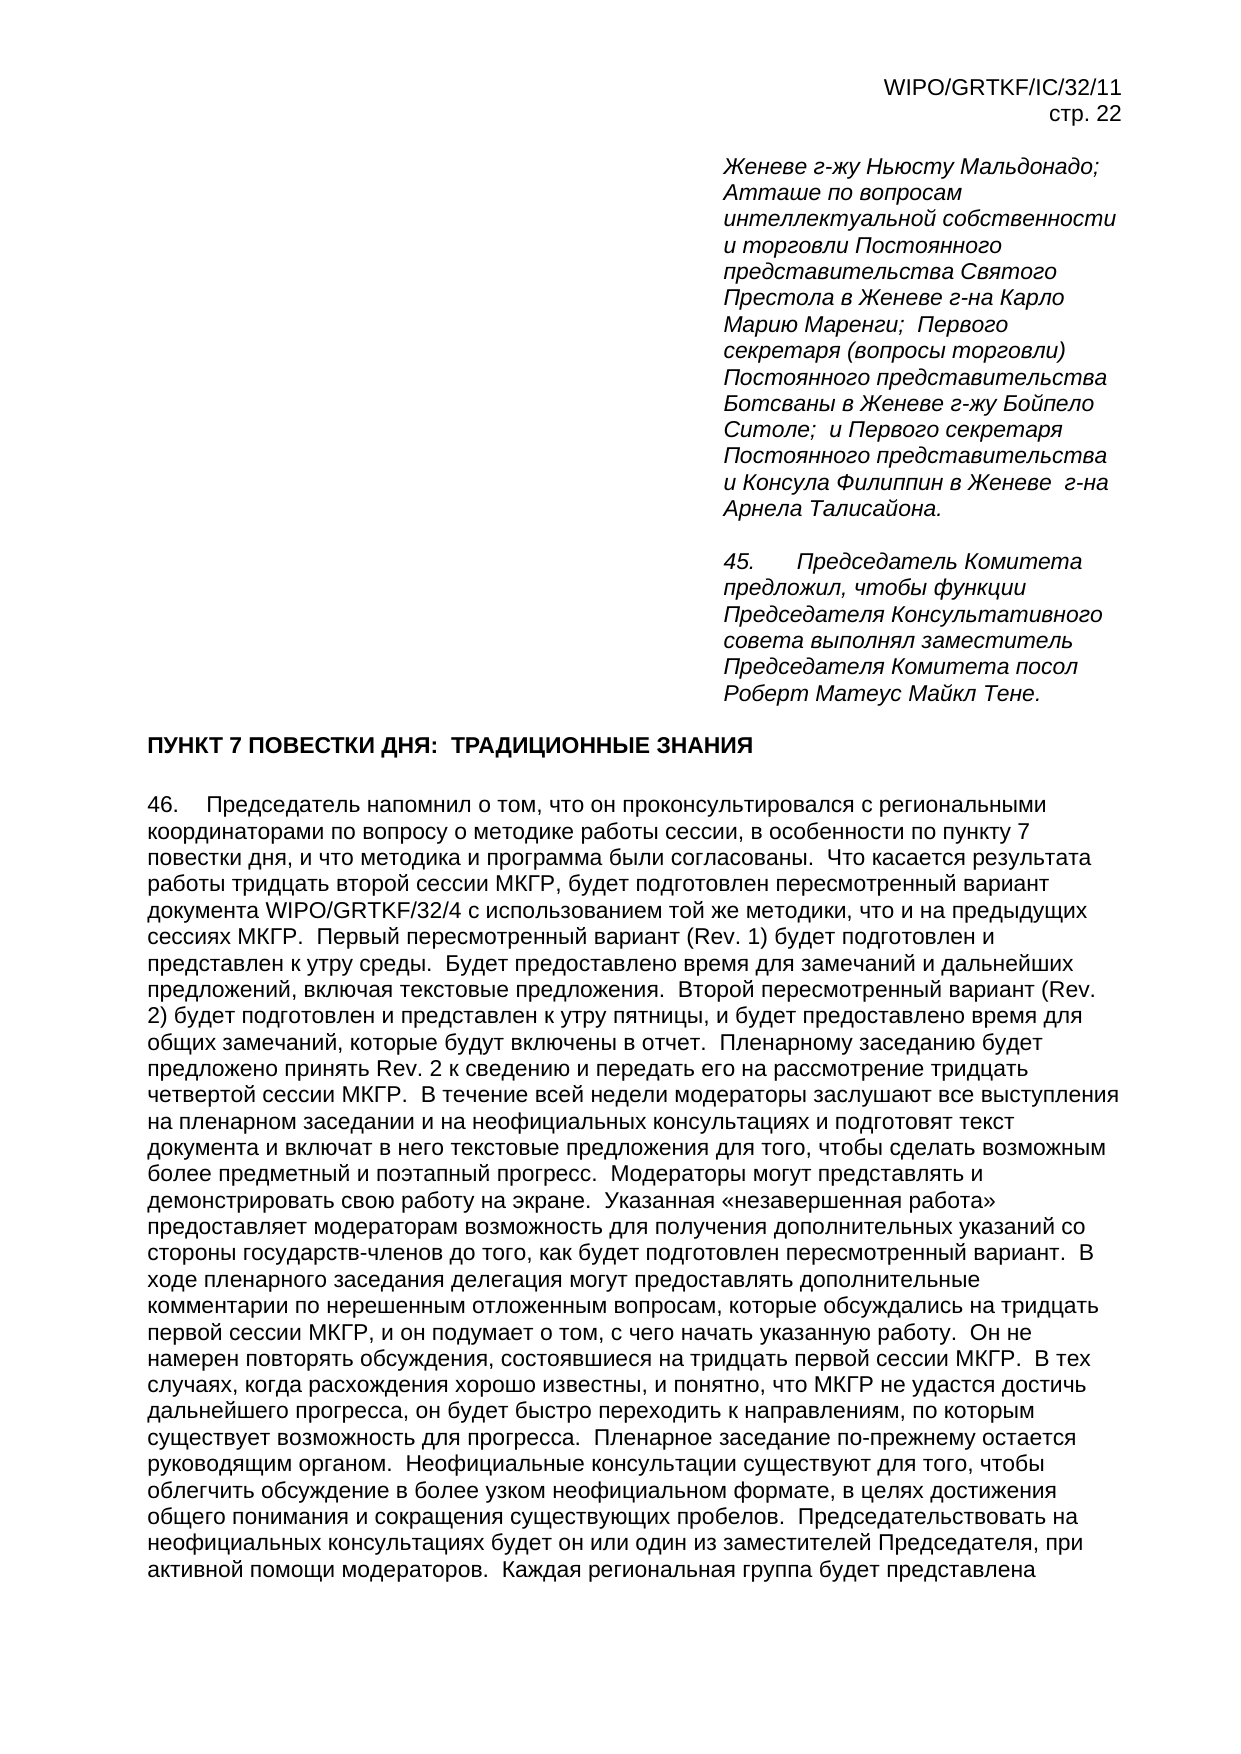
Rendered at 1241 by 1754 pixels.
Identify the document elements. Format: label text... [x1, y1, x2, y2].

list Председатель Комитета предложил, чтобы функции Председателя Консультативного совета выполнял заместитель Председателя Комитета посол Роберт Матеус Майкл Тене. [723, 548, 1122, 706]
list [723, 153, 1122, 522]
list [147, 791, 1122, 1582]
subtitle пункт 7 повестки дня: традиционные знания [147, 732, 1122, 759]
